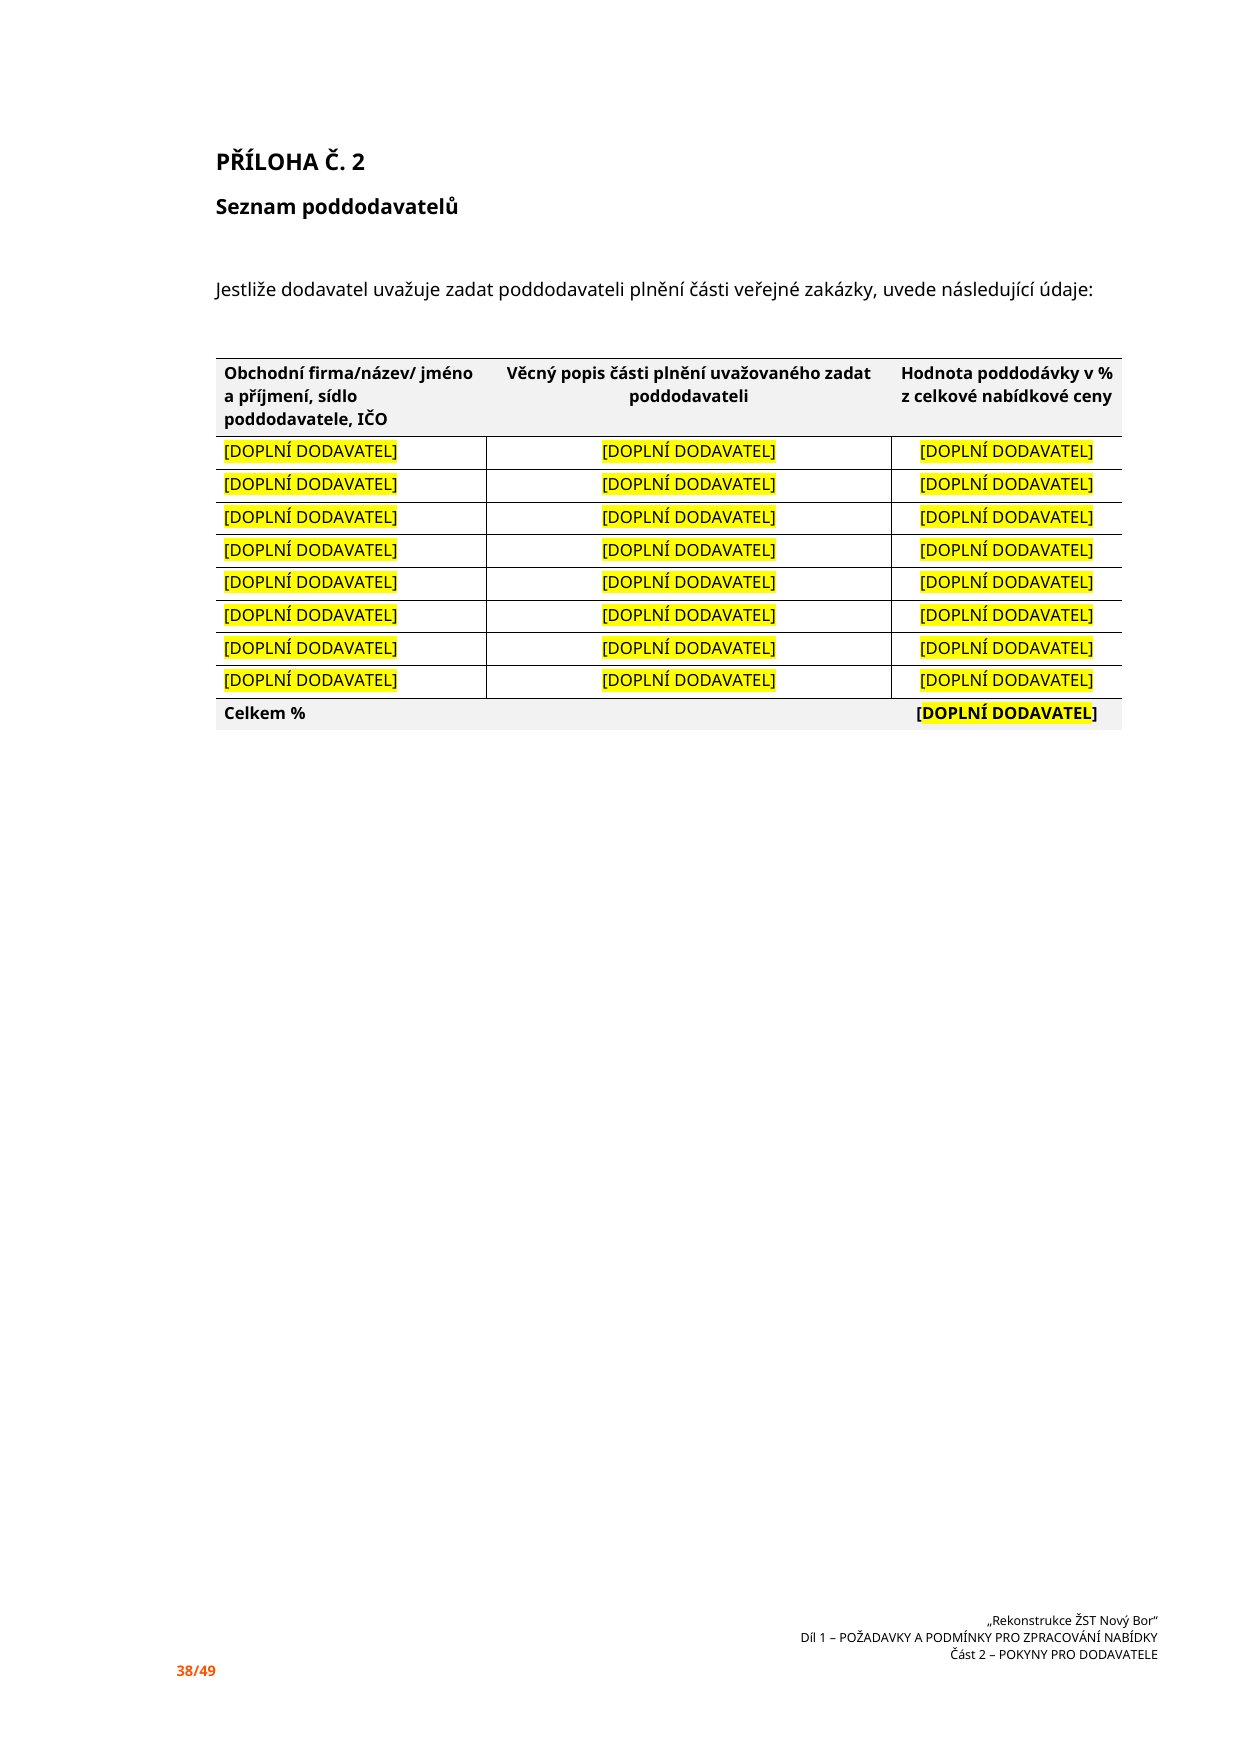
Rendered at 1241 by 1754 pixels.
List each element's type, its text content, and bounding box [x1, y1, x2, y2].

table_cell [DOPLNÍ DODAVATEL] [892, 633, 1122, 665]
table_cell [DOPLNÍ DODAVATEL] [487, 666, 891, 698]
table_cell [DOPLNÍ DODAVATEL] [216, 470, 486, 501]
table_cell [DOPLNÍ DODAVATEL] [487, 503, 891, 534]
table_cell [DOPLNÍ DODAVATEL] [216, 601, 486, 632]
table_cell [DOPLNÍ DODAVATEL] [892, 470, 1122, 501]
table_cell [DOPLNÍ DODAVATEL] [216, 437, 486, 469]
table_cell [DOPLNÍ DODAVATEL] [892, 535, 1122, 567]
table_cell [DOPLNÍ DODAVATEL] [487, 470, 891, 501]
table_cell [DOPLNÍ DODAVATEL] [892, 437, 1122, 469]
table_cell [DOPLNÍ DODAVATEL] [892, 503, 1122, 534]
text Jestliže dodavatel uvažuje zadat poddodavateli plnění části veřejné zakázky, uvede následující údaje: [216, 277, 1122, 302]
table_cell [DOPLNÍ DODAVATEL] [487, 601, 891, 632]
table_cell [DOPLNÍ DODAVATEL] [891, 699, 1122, 730]
table_cell [DOPLNÍ DODAVATEL] [892, 601, 1122, 632]
table_cell [DOPLNÍ DODAVATEL] [216, 535, 486, 567]
table_cell [DOPLNÍ DODAVATEL] [216, 568, 486, 599]
text Seznam poddodavatelů [216, 192, 1122, 221]
table_cell [486, 699, 891, 730]
table_cell [DOPLNÍ DODAVATEL] [216, 633, 486, 665]
table_cell [DOPLNÍ DODAVATEL] [892, 666, 1122, 698]
table_cell [DOPLNÍ DODAVATEL] [487, 535, 891, 567]
table_cell [DOPLNÍ DODAVATEL] [487, 437, 891, 469]
table_cell [DOPLNÍ DODAVATEL] [487, 568, 891, 599]
table_cell [DOPLNÍ DODAVATEL] [216, 503, 486, 534]
text Příloha č. 2 [216, 146, 1122, 177]
table_header Obchodní firma/název/ jméno a příjmení, sídlo poddodavatele, IČO [216, 359, 486, 436]
table_cell [DOPLNÍ DODAVATEL] [216, 666, 486, 698]
table_cell [DOPLNÍ DODAVATEL] [487, 633, 891, 665]
table_header Věcný popis části plnění uvažovaného zadat poddodavateli [486, 359, 891, 436]
table_header Hodnota poddodávky v % z celkové nabídkové ceny [891, 359, 1122, 436]
table_cell Celkem % [216, 699, 486, 730]
table_cell [DOPLNÍ DODAVATEL] [892, 568, 1122, 599]
